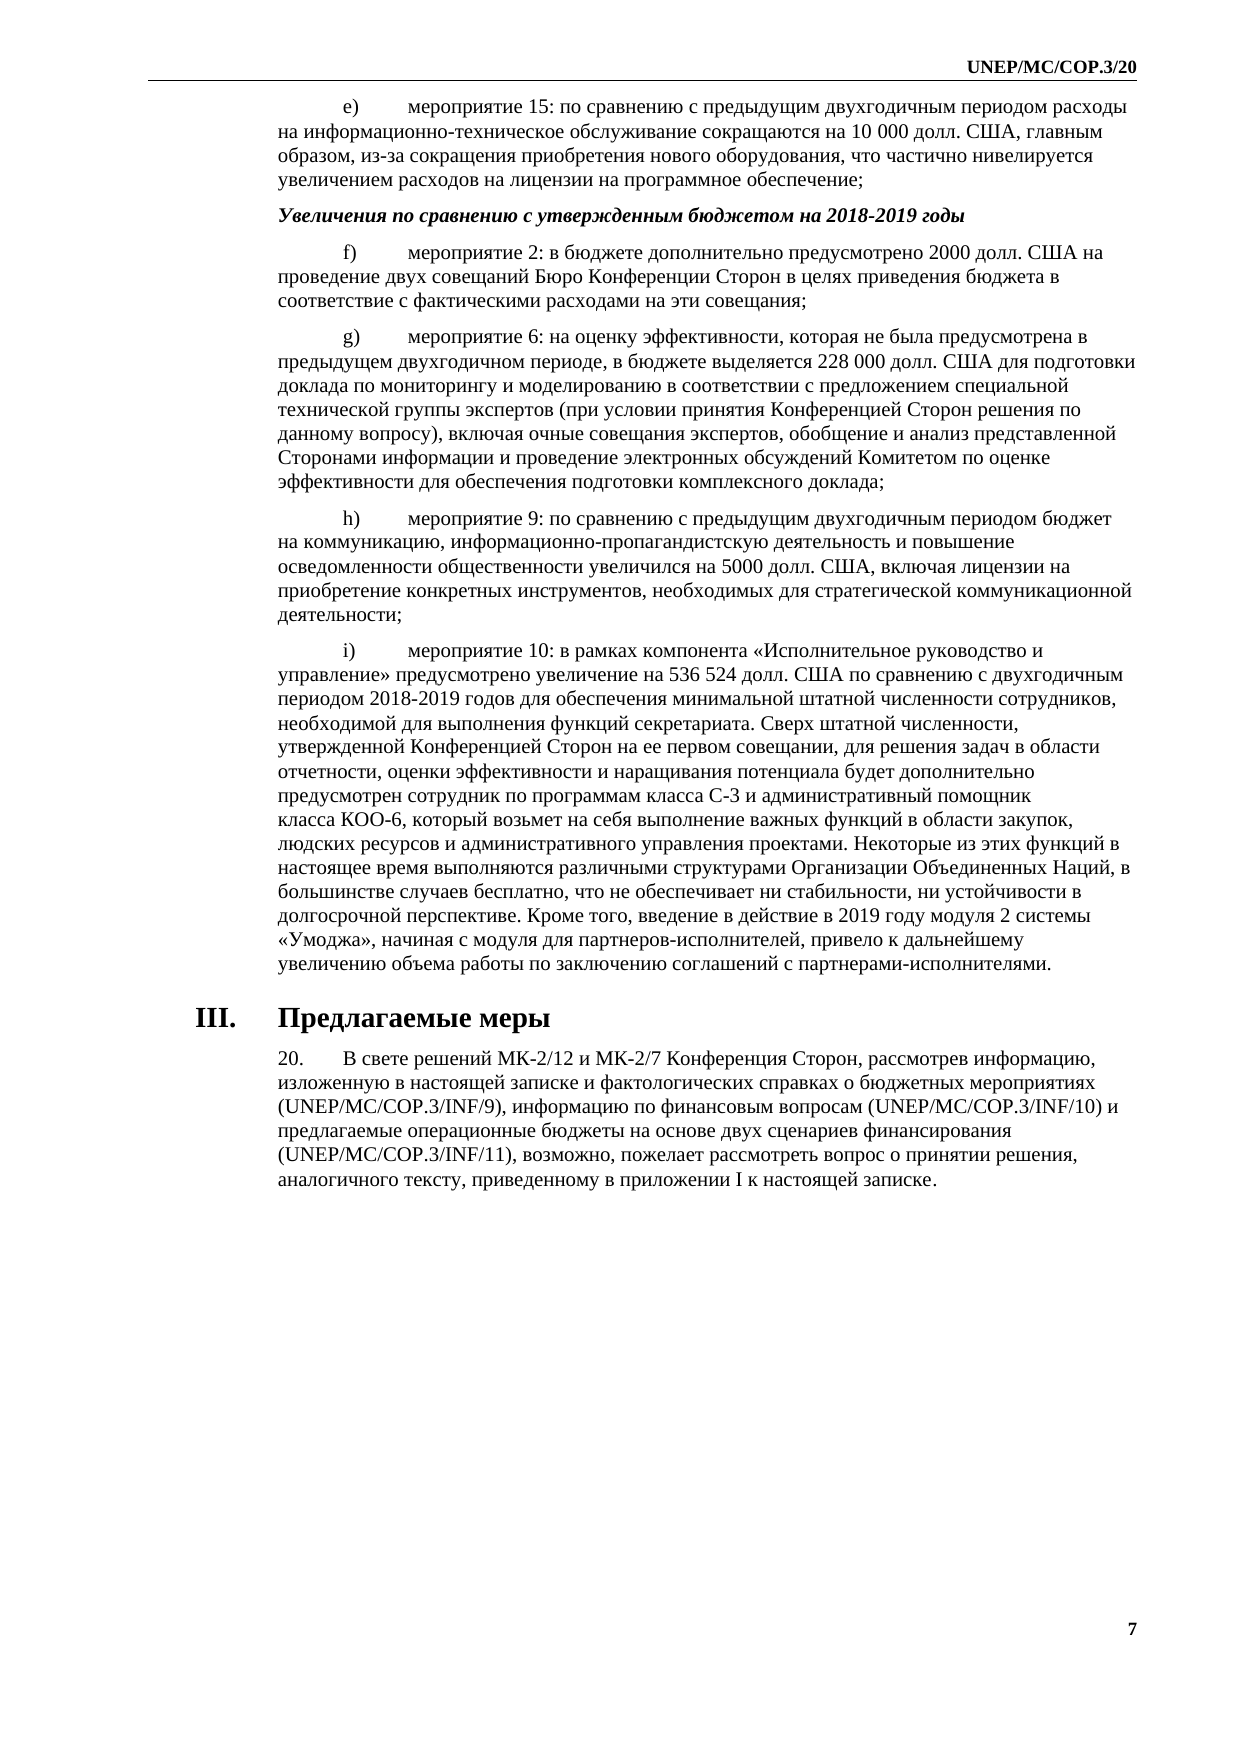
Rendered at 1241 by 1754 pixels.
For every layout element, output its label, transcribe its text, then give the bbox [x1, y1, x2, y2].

text f) мероприятие 2: в бюджете дополнительно предусмотрено 2000 долл. США на проведение двух совещаний Бюро Конференции Сторон в целях приведения бюджета в соответствие с фактическими расходами на эти совещания; [278, 240, 1137, 312]
text h) мероприятие 9: по сравнению с предыдущим двухгодичным периодом бюджет на коммуникацию, информационно-пропагандистскую деятельность и повышение осведомленности общественности увеличился на 5000 долл. США, включая лицензии на приобретение конкретных инструментов, необходимых для стратегической коммуникационной деятельности; [278, 505, 1137, 626]
text Увеличения по сравнению с утвержденным бюджетом на 2018-2019 годы [278, 203, 1137, 227]
text g) мероприятие 6: на оценку эффективности, которая не была предусмотрена в предыдущем двухгодичном периоде, в бюджете выделяется 228 000 долл. США для подготовки доклада по мониторингу и моделированию в соответствии с предложением специальной технической группы экспертов (при условии принятия Конференцией Сторон решения по данному вопросу), включая очные совещания экспертов, обобщение и анализ представленной Сторонами информации и проведение электронных обсуждений Комитетом по оценке эффективности для обеспечения подготовки комплексного доклада; [278, 324, 1137, 493]
text III. Предлагаемые меры [148, 1000, 1107, 1034]
text 20. В свете решений MК-2/12 и MК-2/7 Конференция Сторон, рассмотрев информацию, изложенную в настоящей записке и фактологических справках о бюджетных мероприятиях (UNEP/MC/COP.3/INF/9), информацию по финансовым вопросам (UNEP/MC/COP.3/INF/10) и предлагаемые операционные бюджеты на основе двух сценариев финансирования (UNEP/MC/COP.3/INF/11), возможно, пожелает рассмотреть вопрос о принятии решения, аналогичного тексту, приведенному в приложении I к настоящей записке. [278, 1046, 1137, 1191]
text i) мероприятие 10: в рамках компонента «Исполнительное руководство и управление» предусмотрено увеличение на 536 524 долл. США по сравнению с двухгодичным периодом 2018-2019 годов для обеспечения минимальной штатной численности сотрудников, необходимой для выполнения функций секретариата. Сверх штатной численности, утвержденной Конференцией Сторон на ее первом совещании, для решения задач в области отчетности, оценки эффективности и наращивания потенциала будет дополнительно предусмотрен сотрудник по программам класса С-3 и административный помощник класса КОО-6, который возьмет на себя выполнение важных функций в области закупок, людских ресурсов и административного управления проектами. Некоторые из этих функций в настоящее время выполняются различными структурами Организации Объединенных Наций, в большинстве случаев бесплатно, что не обеспечивает ни стабильности, ни устойчивости в долгосрочной перспективе. Кроме того, введение в действие в 2019 году модуля 2 системы «Умоджа», начиная с модуля для партнеров-исполнителей, привело к дальнейшему увеличению объема работы по заключению соглашений с партнерами-исполнителями. [278, 638, 1137, 975]
text e) мероприятие 15: по сравнению с предыдущим двухгодичным периодом расходы на информационно-техническое обслуживание сокращаются на 10 000 долл. США, главным образом, из-за сокращения приобретения нового оборудования, что частично нивелируется увеличением расходов на лицензии на программное обеспечение; [278, 94, 1137, 191]
